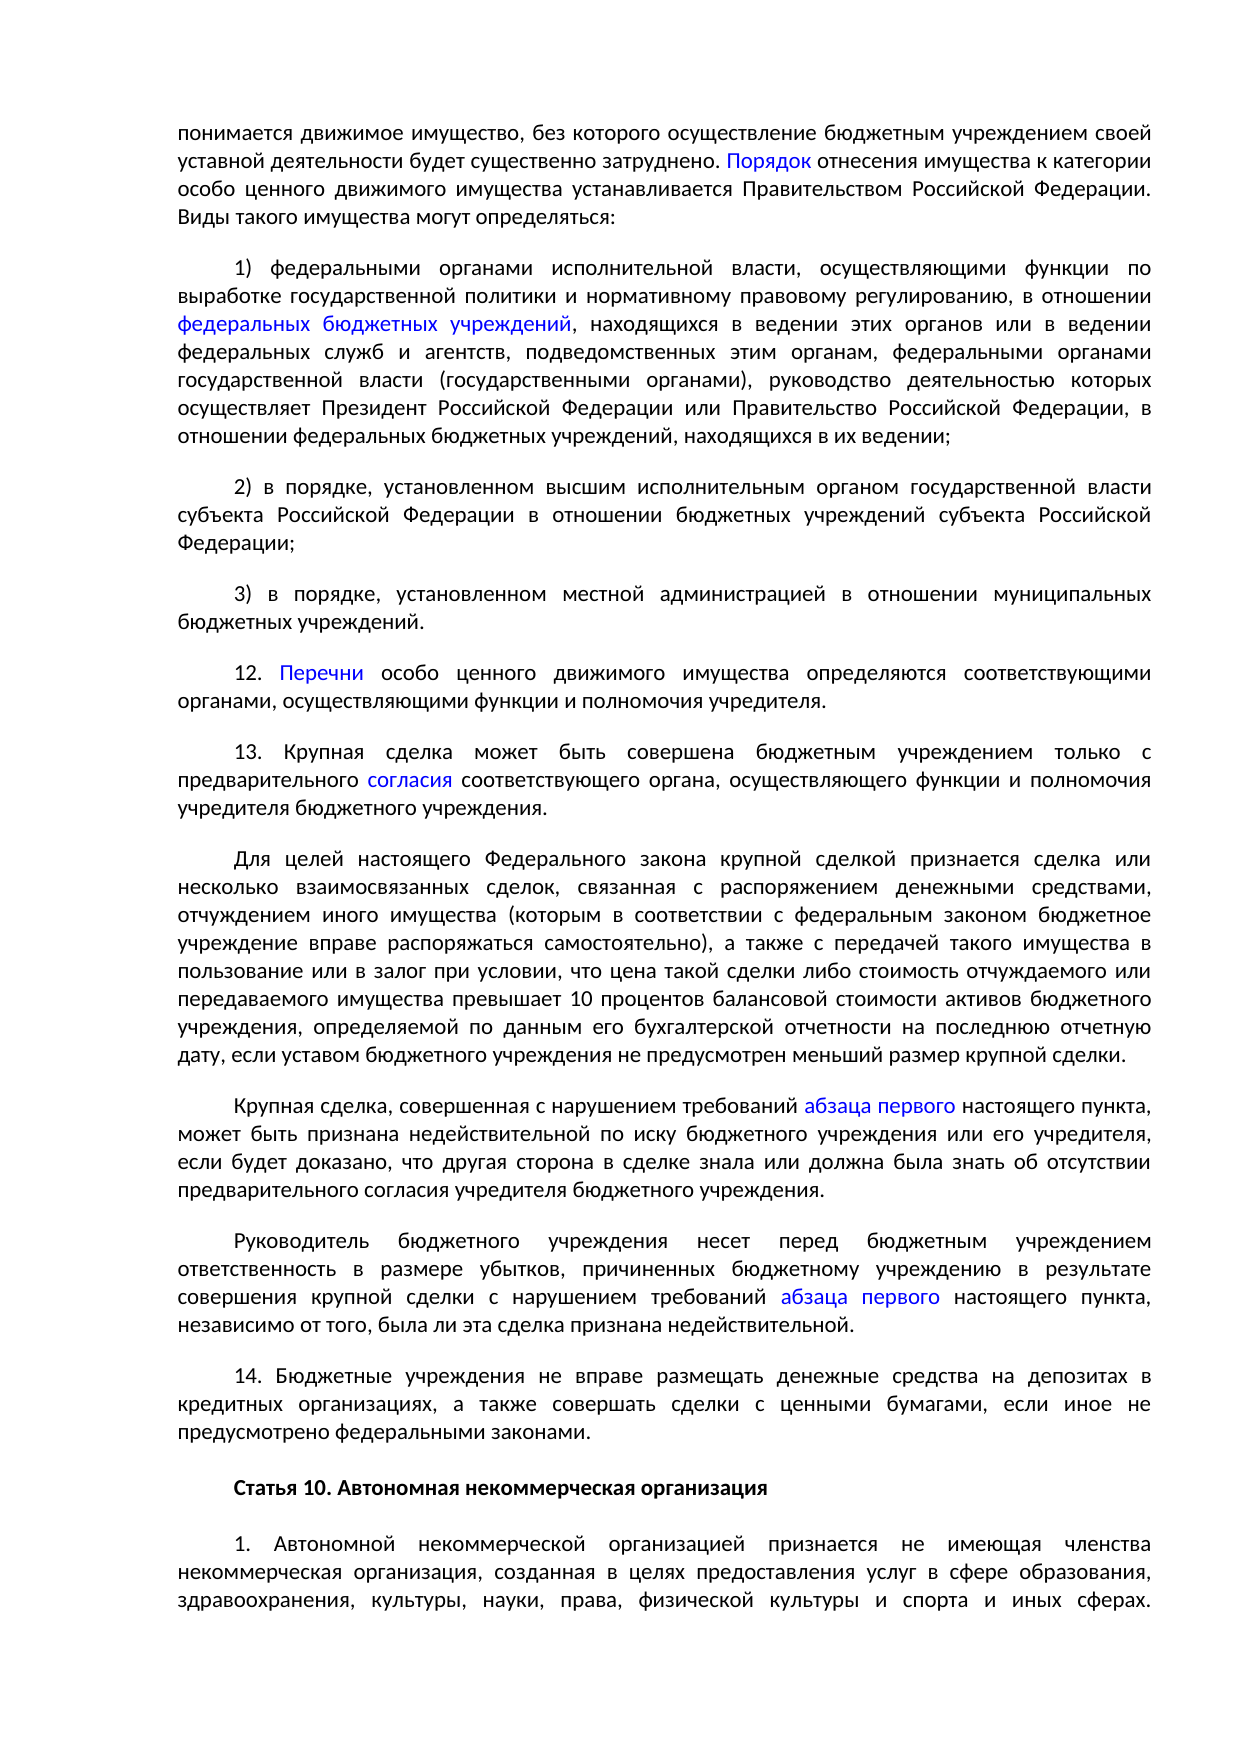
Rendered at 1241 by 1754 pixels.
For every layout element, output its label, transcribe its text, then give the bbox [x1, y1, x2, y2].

text 2) в порядке, установленном высшим исполнительным органом государственной власти субъекта Российской Федерации в отношении бюджетных учреждений субъекта Российской Федерации; [177, 472, 1152, 556]
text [177, 1529, 1152, 1613]
text Крупная сделка, совершенная с нарушением требований абзаца первого настоящего пункта, может быть признана недействительной по иску бюджетного учреждения или его учредителя, если будет доказано, что другая сторона в сделке знала или должна была знать об отсутствии предварительного согласия учредителя бюджетного учреждения. [177, 1091, 1152, 1203]
text Руководитель бюджетного учреждения несет перед бюджетным учреждением ответственность в размере убытков, причиненных бюджетному учреждению в результате совершения крупной сделки с нарушением требований абзаца первого настоящего пункта, независимо от того, была ли эта сделка признана недействительной. [177, 1226, 1152, 1338]
text 3) в порядке, установленном местной администрацией в отношении муниципальных бюджетных учреждений. [177, 579, 1152, 635]
text 13. Крупная сделка может быть совершена бюджетным учреждением только с предварительного согласия соответствующего органа, осуществляющего функции и полномочия учредителя бюджетного учреждения. [177, 737, 1152, 821]
text 1) федеральными органами исполнительной власти, осуществляющими функции по выработке государственной политики и нормативному правовому регулированию, в отношении федеральных бюджетных учреждений, находящихся в ведении этих органов или в ведении федеральных служб и агентств, подведомственных этим органам, федеральными органами государственной власти (государственными органами), руководство деятельностью которых осуществляет Президент Российской Федерации или Правительство Российской Федерации, в отношении федеральных бюджетных учреждений, находящихся в их ведении; [177, 253, 1152, 449]
text 14. Бюджетные учреждения не вправе размещать денежные средства на депозитах в кредитных организациях, а также совершать сделки с ценными бумагами, если иное не предусмотрено федеральными законами. [177, 1361, 1152, 1445]
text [177, 118, 1152, 230]
title Статья 10. Автономная некоммерческая организация [177, 1473, 1152, 1501]
text 12. Перечни особо ценного движимого имущества определяются соответствующими органами, осуществляющими функции и полномочия учредителя. [177, 658, 1152, 714]
text Для целей настоящего Федерального закона крупной сделкой признается сделка или несколько взаимосвязанных сделок, связанная с распоряжением денежными средствами, отчуждением иного имущества (которым в соответствии с федеральным законом бюджетное учреждение вправе распоряжаться самостоятельно), а также с передачей такого имущества в пользование или в залог при условии, что цена такой сделки либо стоимость отчуждаемого или передаваемого имущества превышает 10 процентов балансовой стоимости активов бюджетного учреждения, определяемой по данным его бухгалтерской отчетности на последнюю отчетную дату, если уставом бюджетного учреждения не предусмотрен меньший размер крупной сделки. [177, 844, 1152, 1068]
